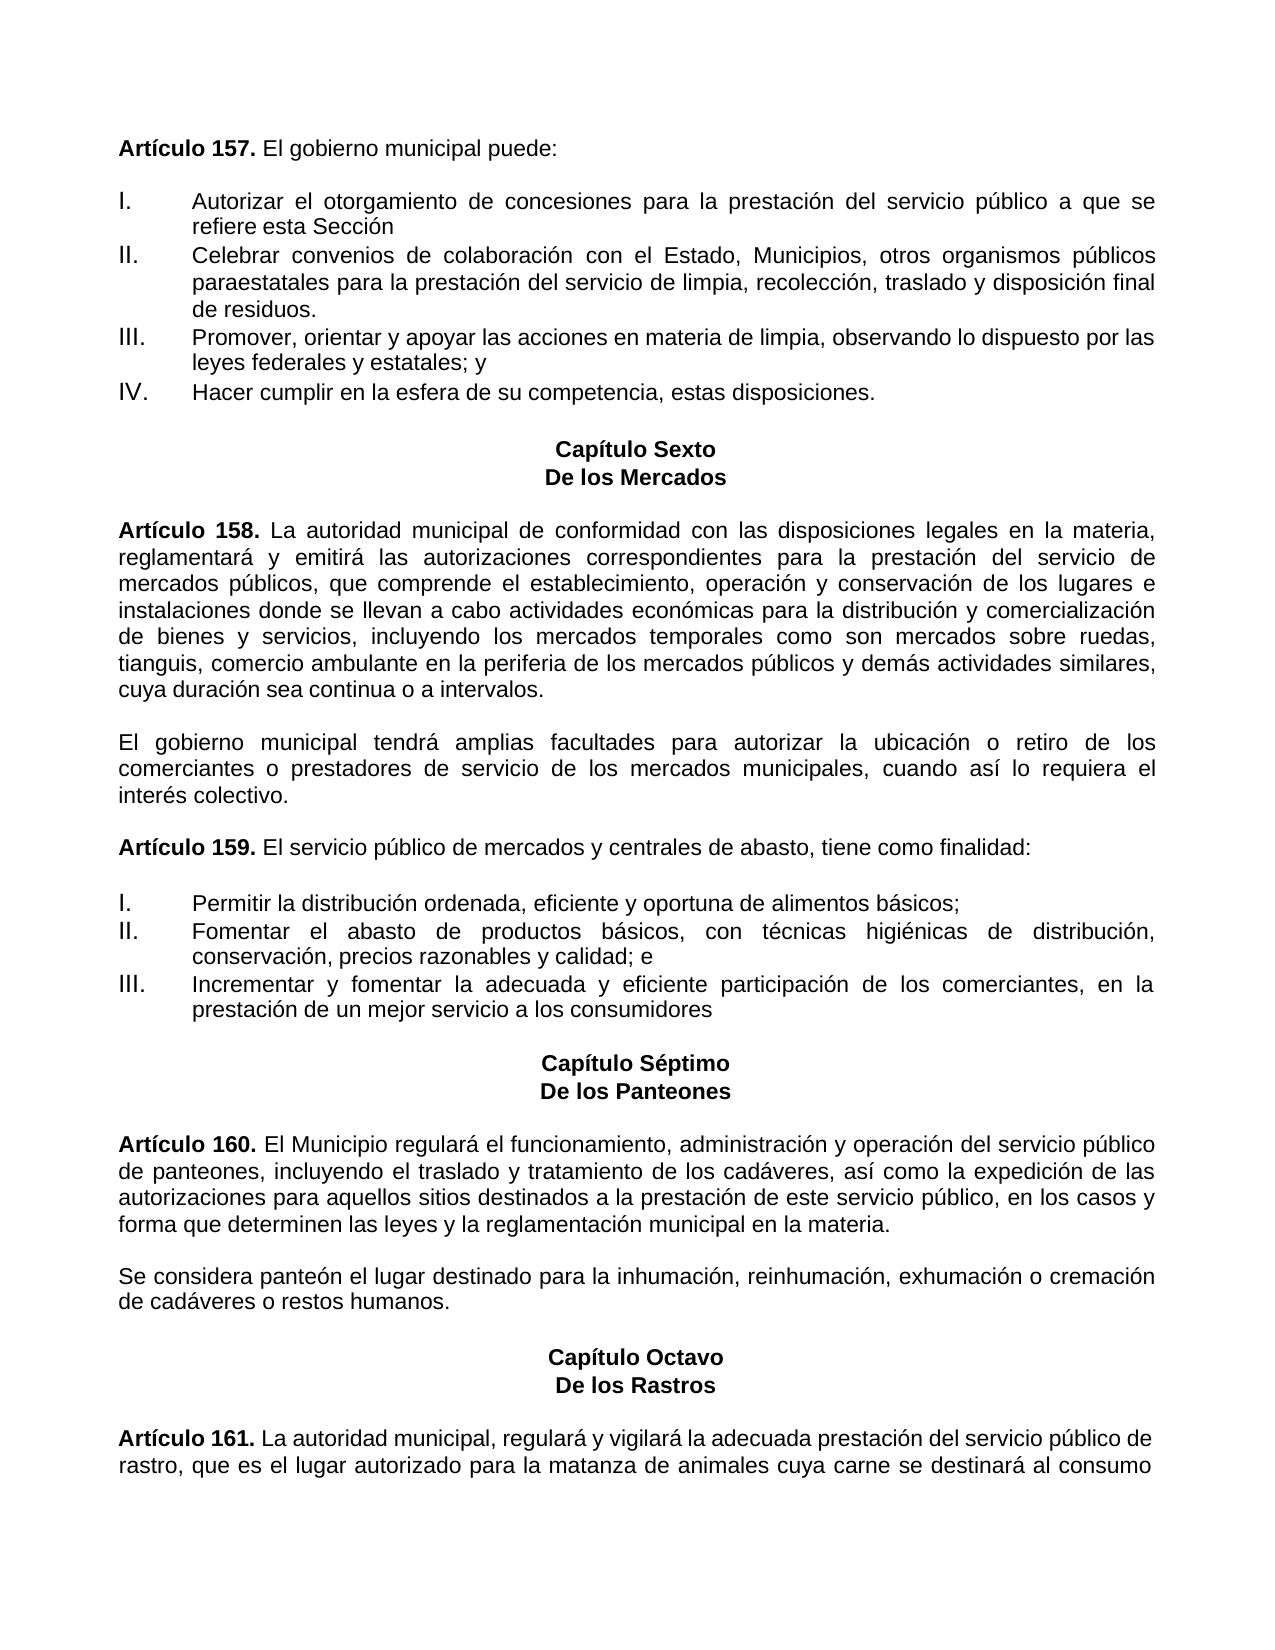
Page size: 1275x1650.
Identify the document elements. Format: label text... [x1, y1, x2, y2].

text El gobierno municipal tendrá amplias facultades para autorizar la ubicación o retiro de los comerciantes o prestadores de servicio de los mercados municipales, cuando así lo requiera el interés colectivo. [118, 729, 1156, 808]
text II. Celebrar convenios de colaboración con el Estado, Municipios, otros organismos públicos paraestatales para la prestación del servicio de limpia, recolección, traslado y disposición final de residuos. [118, 241, 1156, 322]
text IV. Hacer cumplir en la esfera de su competencia, estas disposiciones. [118, 377, 879, 405]
text II. Fomentar el abasto de productos básicos, con técnicas higiénicas de distribución, conservación, precios razonables y calidad; e [118, 919, 1156, 969]
text I. Permitir la distribución ordenada, eficiente y oportuna de alimentos básicos; [118, 887, 964, 916]
text De los Mercados [541, 463, 731, 490]
text III. Promover, orientar y apoyar las acciones en materia de limpia, observando lo dispuesto por las leyes federales y estatales; y [118, 326, 1156, 376]
text Se considera panteón el lugar destinado para la inhumación, reinhumación, exhumación o cremación de cadáveres o restos humanos. [118, 1264, 1155, 1314]
text I. Autorizar el otorgamiento de concesiones para la prestación del servicio público a que se refiere esta Sección [118, 190, 1156, 240]
text De los Rastros [551, 1372, 720, 1398]
text Artículo 159. El servicio público de mercados y centrales de abasto, tiene como finalidad: [118, 834, 1036, 861]
text Capítulo Octavo [543, 1344, 728, 1371]
text Capítulo Séptimo [537, 1050, 734, 1077]
text Artículo 157. El gobierno municipal puede: [118, 134, 561, 161]
text Artículo 158. La autoridad municipal de conformidad con las disposiciones legales en la materia, reglamentará y emitirá las autorizaciones correspondientes para la prestación del servicio de mercados públicos, que comprende el establecimiento, operación y conservación de los lugares e instalaciones donde se llevan a cabo actividades económicas para la distribución y comercialización de bienes y servicios, incluyendo los mercados temporales como son mercados sobre ruedas, tianguis, comercio ambulante en la periferia de los mercados públicos y demás actividades similares, cuya duración sea continua o a intervalos. [118, 517, 1156, 703]
text III. Incrementar y fomentar la adecuada y eficiente participación de los comerciantes, en la prestación de un mejor servicio a los consumidores [118, 972, 1155, 1022]
text Artículo 160. El Municipio regulará el funcionamiento, administración y operación del servicio público de panteones, incluyendo el traslado y tratamiento de los cadáveres, así como la expedición de las autorizaciones para aquellos sitios destinados a la prestación de este servicio público, en los casos y forma que determinen las leyes y la reglamentación municipal en la materia. [118, 1131, 1156, 1237]
text Artículo 161. La autoridad municipal, regulará y vigilará la adecuada prestación del servicio público de rastro, que es el lugar autorizado para la matanza de animales cuya carne se destinará al consumo [116, 1425, 1154, 1478]
text Capítulo Sexto [551, 436, 720, 463]
text De los Panteones [536, 1078, 735, 1104]
